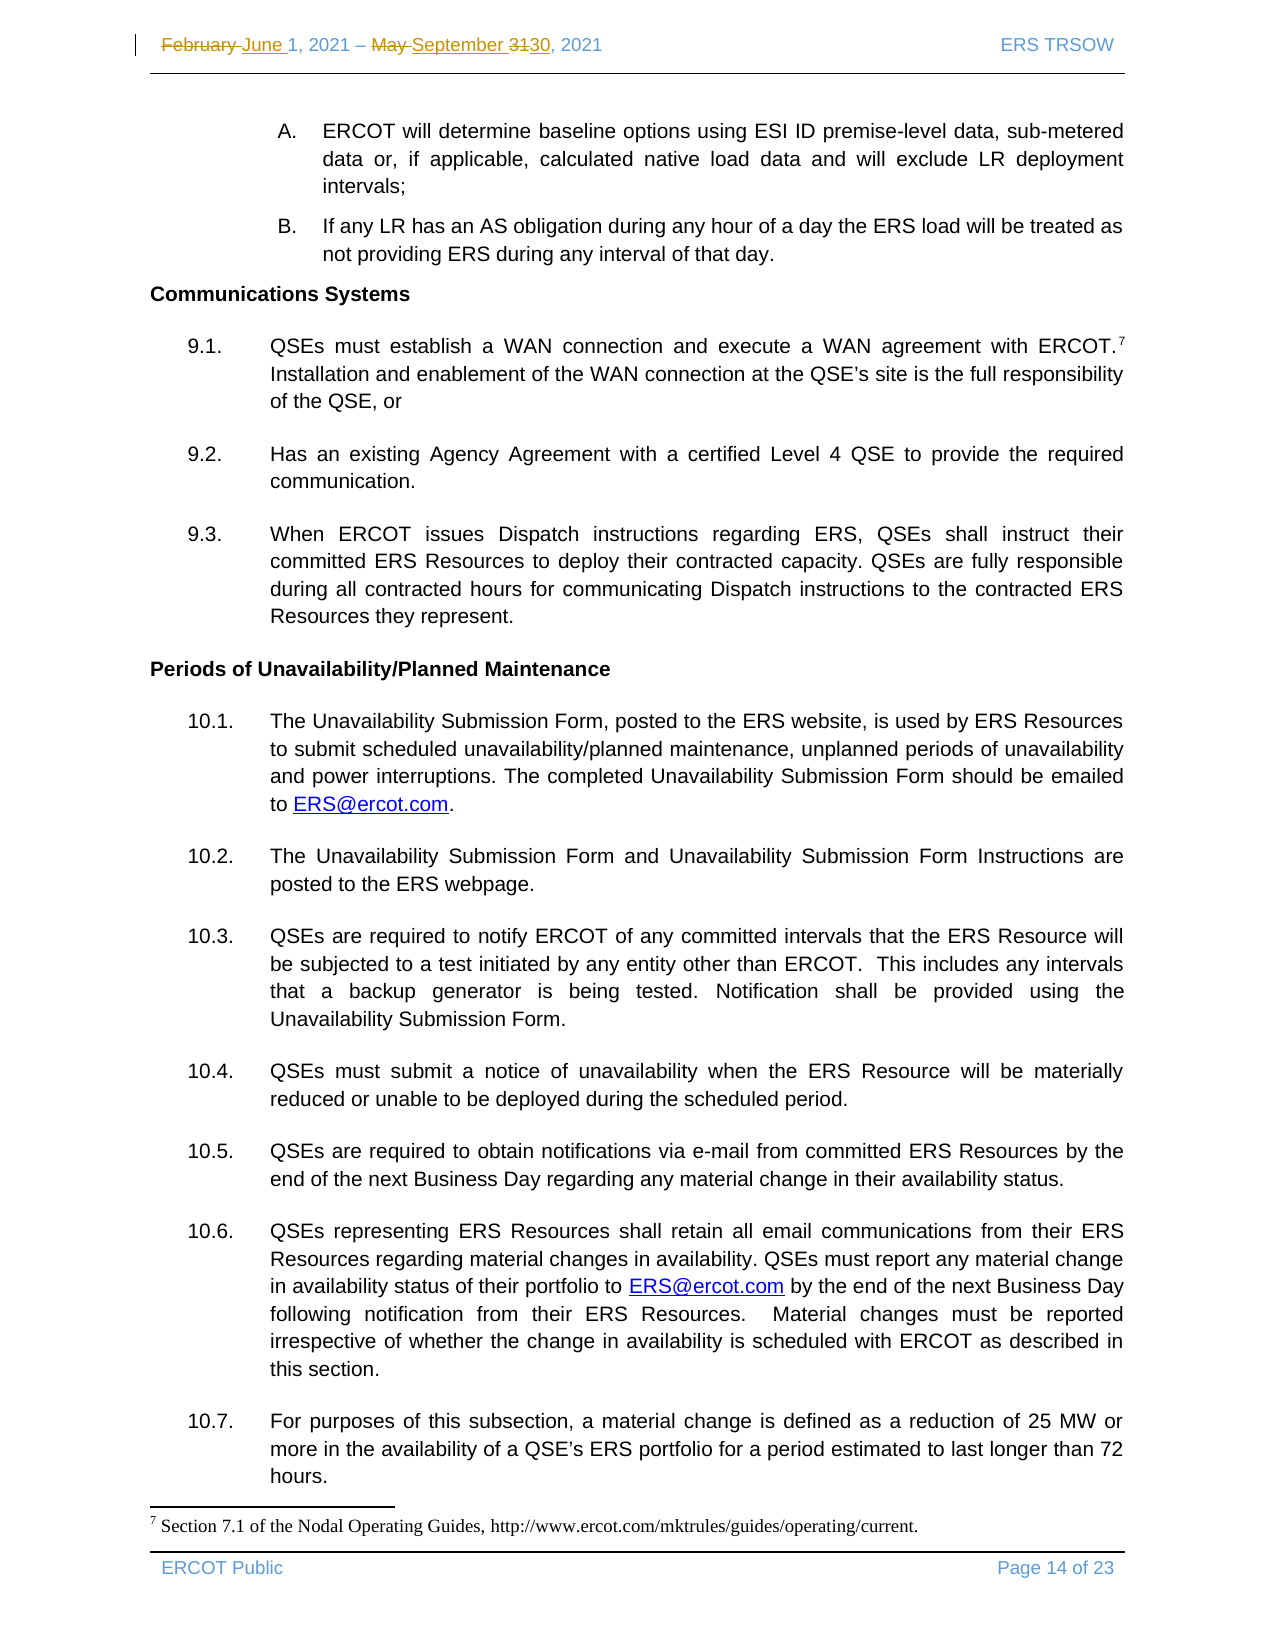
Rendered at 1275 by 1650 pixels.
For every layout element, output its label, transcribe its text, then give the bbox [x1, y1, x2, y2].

subtitle The Unavailability Submission Form and Unavailability Submission Form Instructions are posted to the ERS webpage. [187, 844, 1125, 896]
subtitle QSEs must establish a WAN connection and execute a WAN agreement with ERCOT. Installation and enablement of the WAN connection at the QSE’s site is the full responsibility of the QSE, or [187, 334, 1125, 413]
subtitle QSEs are required to obtain notifications via e-mail from committed ERS Resources by the end of the next Business Day regarding any material change in their availability status. [187, 1139, 1125, 1191]
subtitle Periods of Unavailability/Planned Maintenance [150, 657, 1125, 681]
list ERCOT will determine baseline options using ESI ID premise-level data, sub-metered data or, if applicable, calculated native load data and will exclude LR deployment intervals; [277, 119, 1125, 198]
subtitle Has an existing Agency Agreement with a certified Level 4 QSE to provide the required communication. [187, 442, 1125, 493]
list If any LR has an AS obligation during any hour of a day the ERS load will be treated as not providing ERS during any interval of that day. [277, 214, 1125, 266]
subtitle Communications Systems [150, 282, 1125, 306]
subtitle QSEs are required to notify ERCOT of any committed intervals that the ERS Resource will be subjected to a test initiated by any entity other than ERCOT. This includes any intervals that a backup generator is being tested. Notification shall be provided using the Unavailability Submission Form. [187, 924, 1125, 1031]
subtitle QSEs representing ERS Resources shall retain all email communications from their ERS Resources regarding material changes in availability. QSEs must report any material change in availability status of their portfolio to ERS@ercot.com by the end of the next Business Day following notification from their ERS Resources. Material changes must be reported irrespective of whether the change in availability is scheduled with ERCOT as described in this section. [187, 1219, 1125, 1381]
subtitle The Unavailability Submission Form, posted to the ERS website, is used by ERS Resources to submit scheduled unavailability/planned maintenance, unplanned periods of unavailability and power interruptions. The completed Unavailability Submission Form should be emailed to ERS@ercot.com. [187, 709, 1125, 816]
subtitle For purposes of this subsection, a material change is defined as a reduction of 25 MW or more in the availability of a QSE’s ERS portfolio for a period estimated to last longer than 72 hours. [187, 1409, 1125, 1488]
subtitle When ERCOT issues Dispatch instructions regarding ERS, QSEs shall instruct their committed ERS Resources to deploy their contracted capacity. QSEs are fully responsible during all contracted hours for communicating Dispatch instructions to the contracted ERS Resources they represent. [187, 522, 1125, 628]
subtitle QSEs must submit a notice of unavailability when the ERS Resource will be materially reduced or unable to be deployed during the scheduled period. [187, 1059, 1125, 1111]
